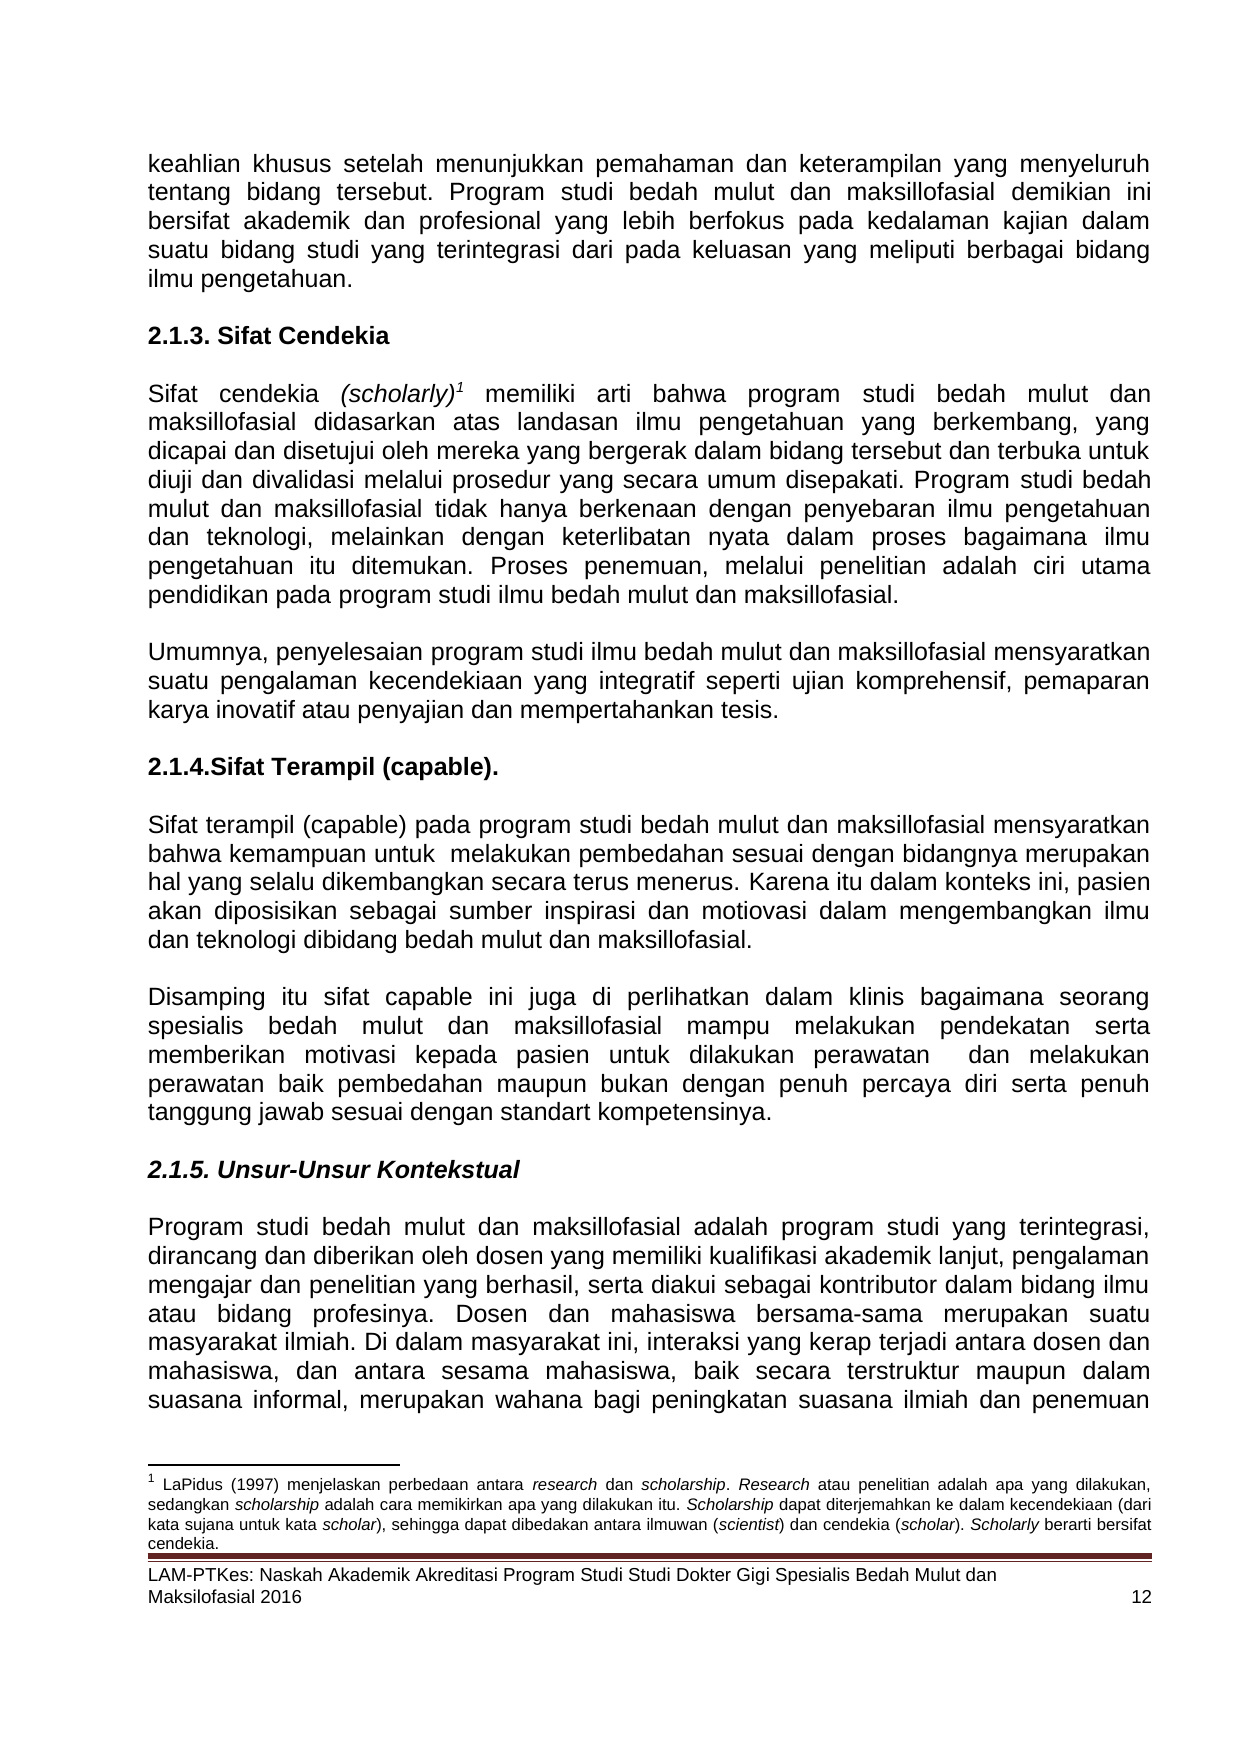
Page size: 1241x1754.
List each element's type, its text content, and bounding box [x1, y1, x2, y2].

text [148, 149, 1152, 292]
text 2.1.5. Unsur-Unsur Kontekstual [148, 1155, 1152, 1184]
text Disamping itu sifat capable ini juga di perlihatkan dalam klinis bagaimana seorang spesialis bedah mulut dan maksillofasial mampu melakukan pendekatan serta memberikan motivasi kepada pasien untuk dilakukan perawatan dan melakukan perawatan baik pembedahan maupun bukan dengan penuh percaya diri serta penuh tanggung jawab sesuai dengan standart kompetensinya. [148, 982, 1152, 1126]
text Sifat cendekia (scholarly) memiliki arti bahwa program studi bedah mulut dan maksillofasial didasarkan atas landasan ilmu pengetahuan yang berkembang, yang dicapai dan disetujui oleh mereka yang bergerak dalam bidang tersebut dan terbuka untuk diuji dan divalidasi melalui prosedur yang secara umum disepakati. Program studi bedah mulut dan maksillofasial tidak hanya berkenaan dengan penyebaran ilmu pengetahuan dan teknologi, melainkan dengan keterlibatan nyata dalam proses bagaimana ilmu pengetahuan itu ditemukan. Proses penemuan, melalui penelitian adalah ciri utama pendidikan pada program studi ilmu bedah mulut dan maksillofasial. [148, 379, 1152, 609]
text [148, 1212, 1152, 1414]
text 2.1.4.Sifat Terampil (capable). [148, 752, 1152, 781]
text Sifat terampil (capable) pada program studi bedah mulut dan maksillofasial mensyaratkan bahwa kemampuan untuk melakukan pembedahan sesuai dengan bidangnya merupakan hal yang selalu dikembangkan secara terus menerus. Karena itu dalam konteks ini, pasien akan diposisikan sebagai sumber inspirasi dan motiovasi dalam mengembangkan ilmu dan teknologi dibidang bedah mulut dan maksillofasial. [148, 810, 1152, 954]
subtitle 2.1.3. Sifat Cendekia [148, 321, 1152, 350]
text Umumnya, penyelesaian program studi ilmu bedah mulut dan maksillofasial mensyaratkan suatu pengalaman kecendekiaan yang integratif seperti ujian komprehensif, pemaparan karya inovatif atau penyajian dan mempertahankan tesis. [148, 637, 1152, 724]
